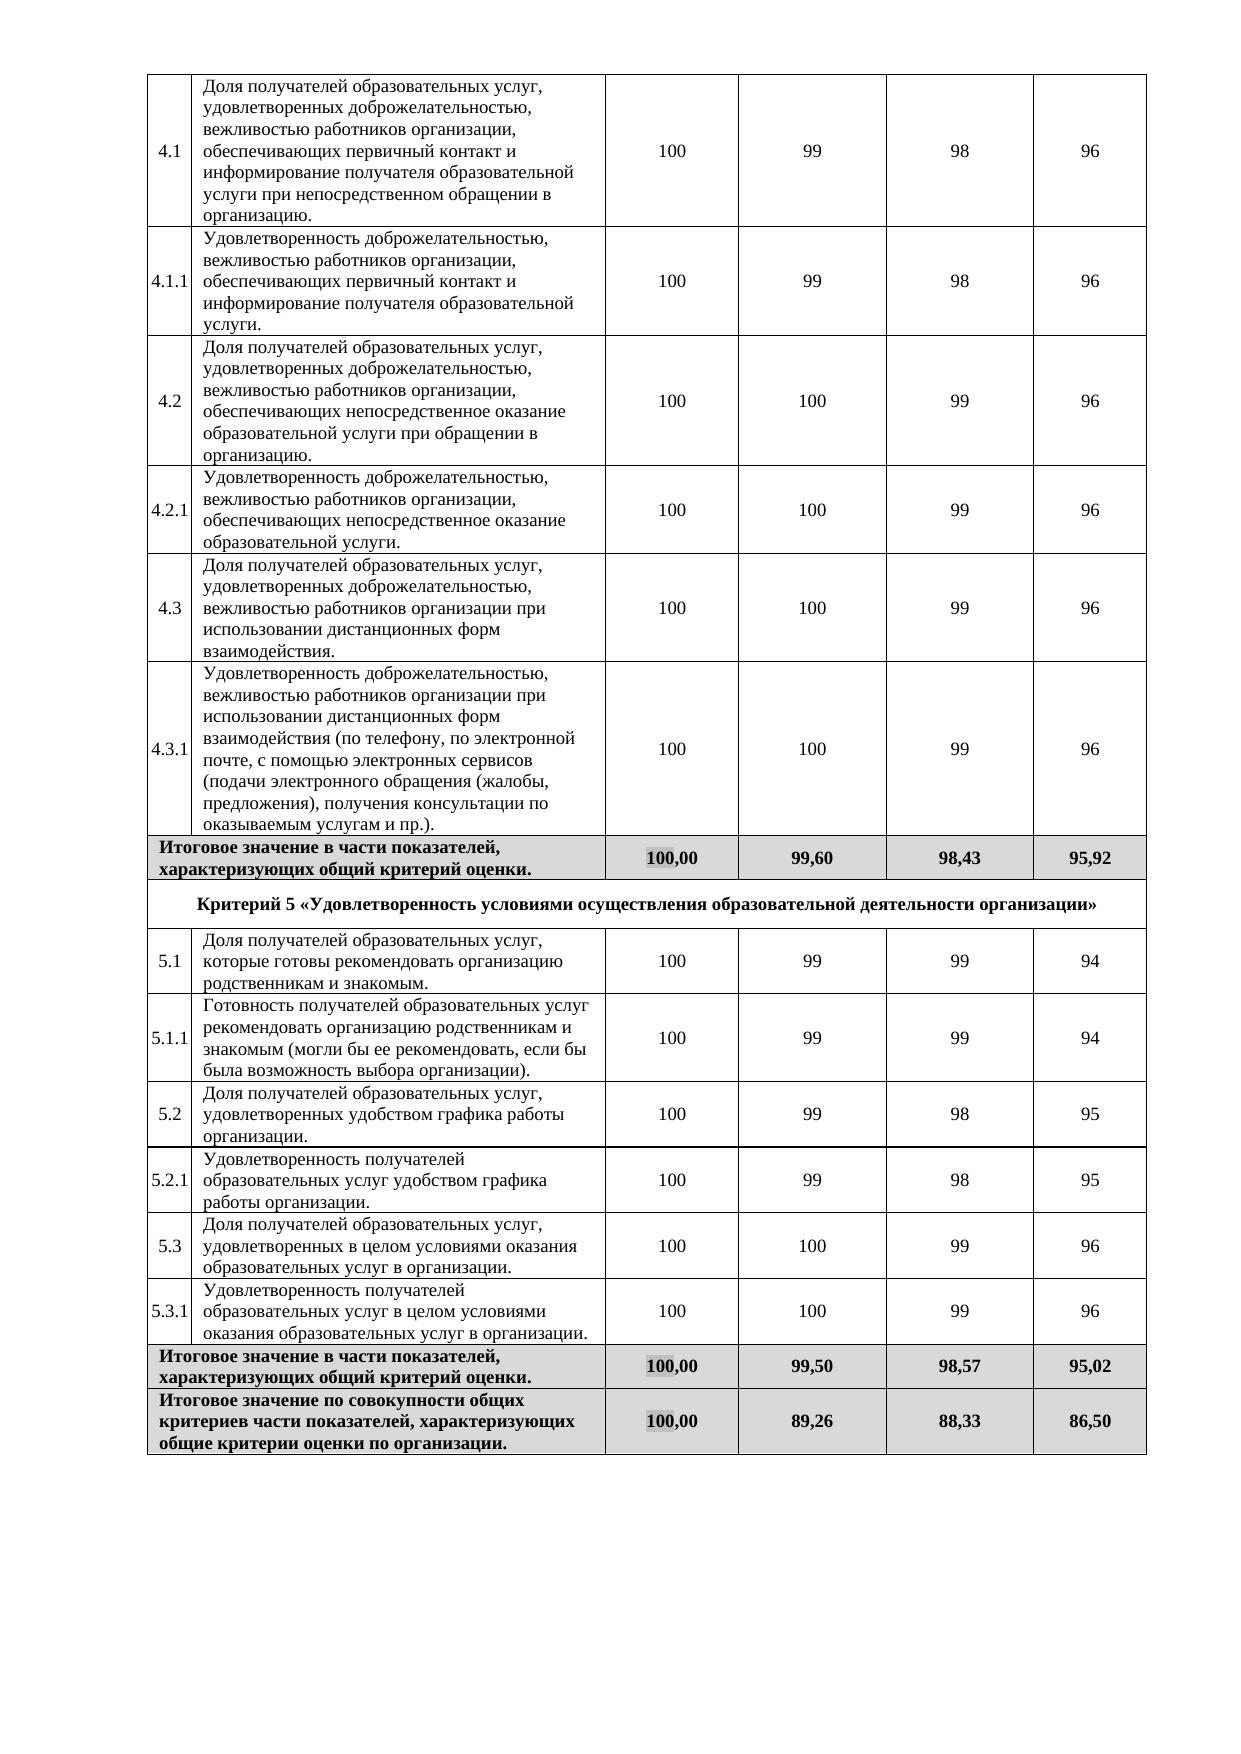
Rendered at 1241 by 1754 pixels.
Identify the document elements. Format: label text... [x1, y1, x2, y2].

table_cell 5.1 [148, 929, 191, 993]
table_cell 100 [606, 929, 738, 993]
table_cell 98 [887, 1148, 1033, 1212]
table_cell 95,02 [1034, 1345, 1146, 1388]
table_cell Удовлетворенность доброжелательностью, вежливостью работников организации при использовании дистанционных форм взаимодействия (по телефону, по электронной почте, с помощью электронных сервисов (подачи электронного обращения (жалобы, предложения), получения консультации по оказываемым услугам и пр.). [192, 662, 605, 835]
table_cell 88,33 [887, 1389, 1033, 1453]
table_cell 99 [887, 662, 1033, 835]
table_cell Доля получателей образовательных услуг, удовлетворенных доброжелательностью, вежливостью работников организации, обеспечивающих непосредственное оказание образовательной услуги при обращении в организацию. [192, 336, 605, 465]
table_cell 96 [1034, 1279, 1146, 1343]
table_cell 96 [1034, 75, 1146, 226]
table_cell Удовлетворенность получателей образовательных услуг удобством графика работы организации. [192, 1148, 605, 1212]
table_cell 100 [606, 662, 738, 835]
table_cell 4.2.1 [148, 466, 191, 552]
table_cell 99 [887, 336, 1033, 465]
table_cell 100 [606, 994, 738, 1081]
table_cell 89,26 [739, 1389, 886, 1453]
table_cell 99 [887, 1213, 1033, 1278]
table_cell 99 [739, 75, 886, 226]
table_cell Готовность получателей образовательных услуг рекомендовать организацию родственникам и знакомым (могли бы ее рекомендовать, если бы была возможность выбора организации). [192, 994, 605, 1081]
table_cell 96 [1034, 466, 1146, 552]
table_cell Доля получателей образовательных услуг, которые готовы рекомендовать организацию родственникам и знакомым. [192, 929, 605, 993]
table_cell 99 [739, 929, 886, 993]
table_cell 94 [1034, 929, 1146, 993]
table_cell 100 [739, 336, 886, 465]
table_cell 100 [739, 466, 886, 552]
table_cell 99 [887, 554, 1033, 661]
table_cell 99 [739, 994, 886, 1081]
table_cell 96 [1034, 662, 1146, 835]
table_cell 100 [606, 75, 738, 226]
table_cell 99 [887, 1279, 1033, 1343]
table_cell Доля получателей образовательных услуг, удовлетворенных доброжелательностью, вежливостью работников организации, обеспечивающих первичный контакт и информирование получателя образовательной услуги при непосредственном обращении в организацию. [192, 75, 605, 226]
table_cell 99 [739, 1148, 886, 1212]
table_cell 100,00 [606, 1345, 738, 1388]
table_cell Доля получателей образовательных услуг, удовлетворенных удобством графика работы организации. [192, 1082, 605, 1146]
table_cell 99,60 [739, 836, 886, 879]
table_cell 98,43 [887, 836, 1033, 879]
table_cell 100 [606, 466, 738, 552]
table_cell Итоговое значение по совокупности общих критериев части показателей, характеризующих общие критерии оценки по организации. [148, 1389, 605, 1453]
table_cell 98 [887, 1082, 1033, 1146]
table_cell Критерий 5 «Удовлетворенность условиями осуществления образовательной деятельности организации» [148, 880, 1146, 928]
table_cell 100 [739, 1213, 886, 1278]
table_cell 4.3 [148, 554, 191, 661]
table_cell Итоговое значение в части показателей, характеризующих общий критерий оценки. [148, 836, 605, 879]
table_cell 99 [739, 1082, 886, 1146]
table_cell Удовлетворенность получателей образовательных услуг в целом условиями оказания образовательных услуг в организации. [192, 1279, 605, 1343]
table_cell 98 [887, 75, 1033, 226]
table_cell 86,50 [1034, 1389, 1146, 1453]
table_cell 96 [1034, 1213, 1146, 1278]
table_cell 95 [1034, 1082, 1146, 1146]
table_cell Удовлетворенность доброжелательностью, вежливостью работников организации, обеспечивающих первичный контакт и информирование получателя образовательной услуги. [192, 227, 605, 335]
table_cell 100 [739, 1279, 886, 1343]
table_cell 100,00 [606, 1389, 738, 1453]
table_cell 5.3.1 [148, 1279, 191, 1343]
table_cell 5.3 [148, 1213, 191, 1278]
table_cell Удовлетворенность доброжелательностью, вежливостью работников организации, обеспечивающих непосредственное оказание образовательной услуги. [192, 466, 605, 552]
table_cell 100 [606, 1279, 738, 1343]
table_cell 99,50 [739, 1345, 886, 1388]
table_cell 99 [739, 227, 886, 335]
table_cell 99 [887, 929, 1033, 993]
table_cell 95 [1034, 1148, 1146, 1212]
table_cell 100 [606, 1148, 738, 1212]
table_cell 4.1 [148, 75, 191, 226]
table_cell 96 [1034, 227, 1146, 335]
table_cell 100 [739, 554, 886, 661]
table_cell 100 [606, 227, 738, 335]
table_cell 4.3.1 [148, 662, 191, 835]
table_cell 4.1.1 [148, 227, 191, 335]
table_cell 96 [1034, 554, 1146, 661]
table_cell 94 [1034, 994, 1146, 1081]
table_cell 100,00 [606, 836, 738, 879]
table_cell 100 [606, 554, 738, 661]
table_cell 95,92 [1034, 836, 1146, 879]
table_cell 100 [606, 336, 738, 465]
table_cell 99 [887, 466, 1033, 552]
table_cell 98,57 [887, 1345, 1033, 1388]
table_cell 5.1.1 [148, 994, 191, 1081]
table_cell 100 [739, 662, 886, 835]
table_cell 99 [887, 994, 1033, 1081]
table_cell 5.2.1 [148, 1148, 191, 1212]
table_cell 96 [1034, 336, 1146, 465]
table_cell 5.2 [148, 1082, 191, 1146]
table_cell 98 [887, 227, 1033, 335]
table_cell Доля получателей образовательных услуг, удовлетворенных в целом условиями оказания образовательных услуг в организации. [192, 1213, 605, 1278]
table_cell 4.2 [148, 336, 191, 465]
table_cell 100 [606, 1213, 738, 1278]
table_cell 100 [606, 1082, 738, 1146]
table_cell Итоговое значение в части показателей, характеризующих общий критерий оценки. [148, 1345, 605, 1388]
table_cell Доля получателей образовательных услуг, удовлетворенных доброжелательностью, вежливостью работников организации при использовании дистанционных форм взаимодействия. [192, 554, 605, 661]
